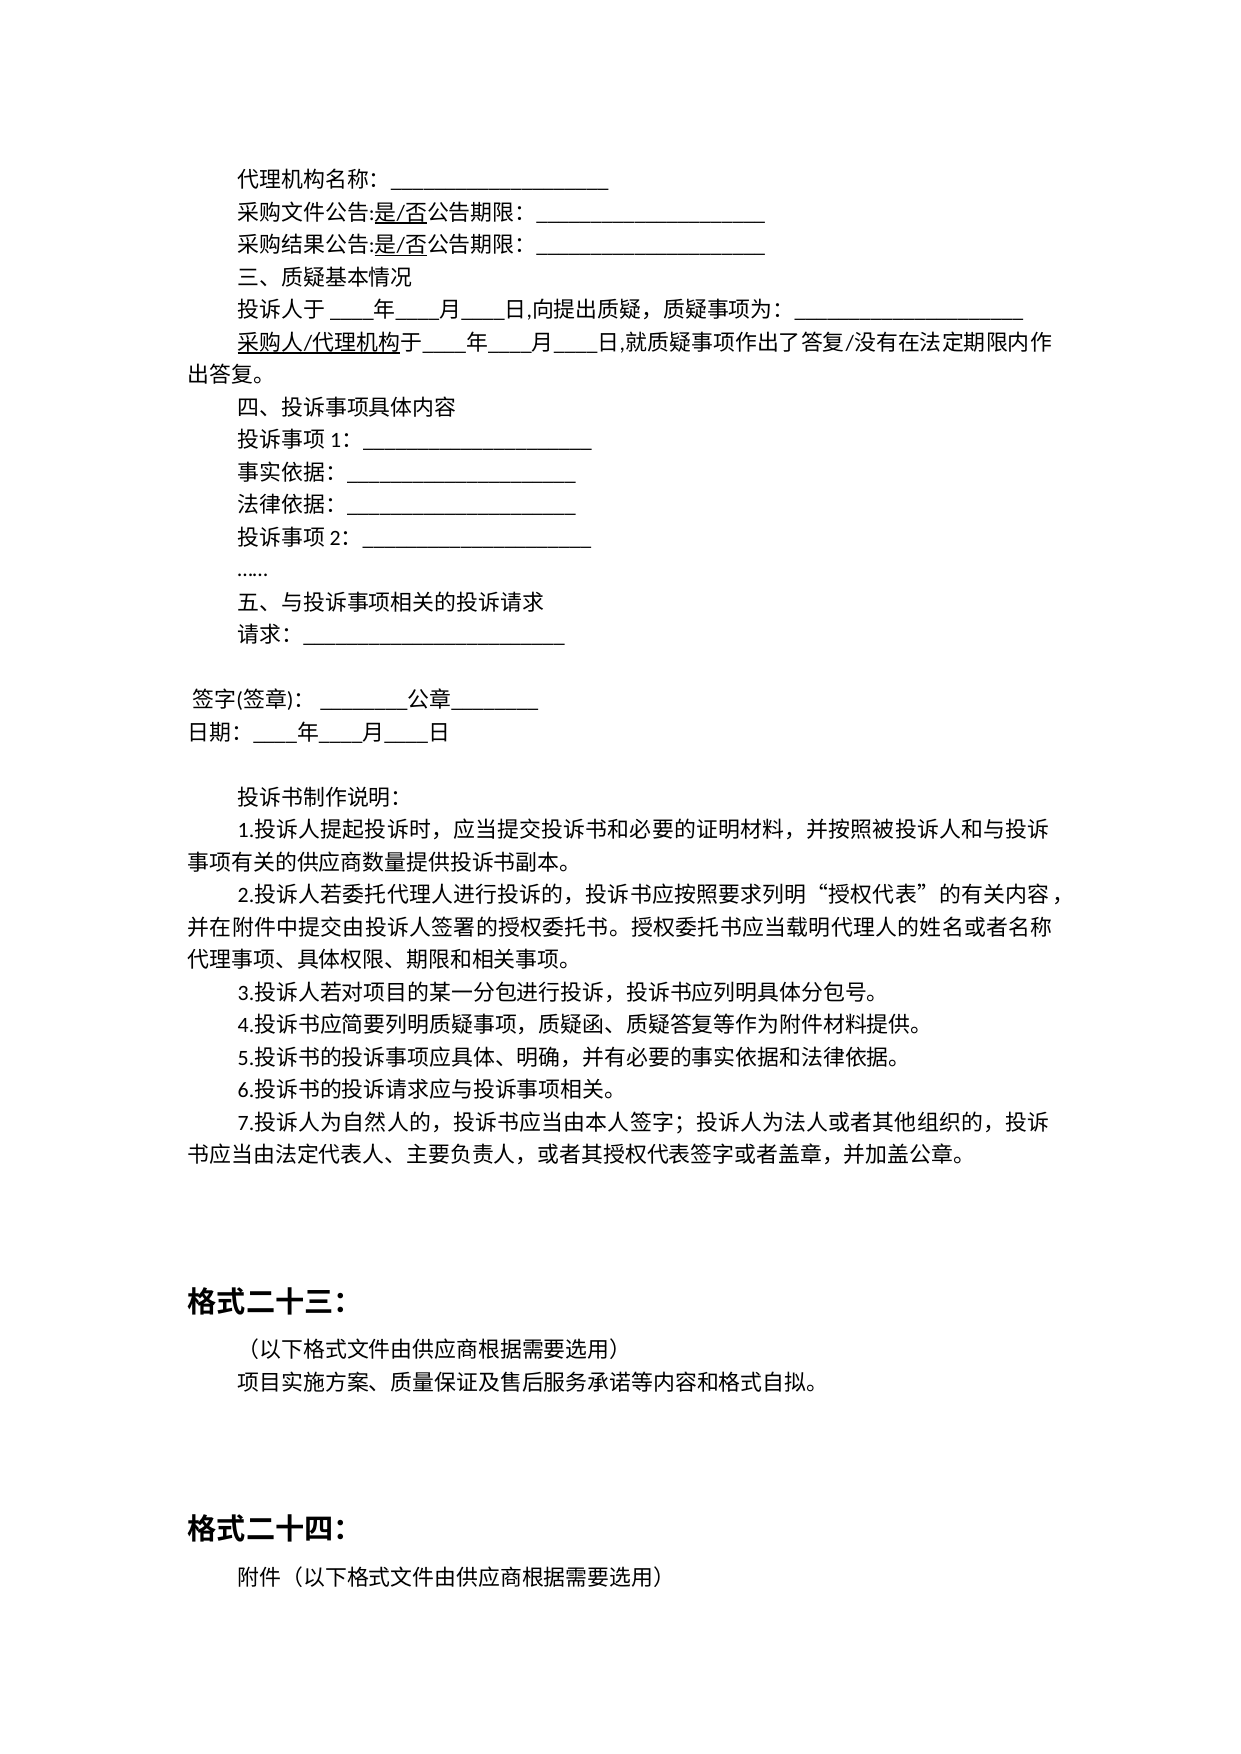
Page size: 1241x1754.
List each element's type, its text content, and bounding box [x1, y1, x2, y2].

text 5.投诉书的投诉事项应具体、明确，并有必要的事实依据和法律依据。 [187, 1039, 1053, 1072]
text 投诉人于 ____年____月____日,向提出质疑，质疑事项为：_____________________ [187, 292, 1053, 324]
text 格式二十三： [187, 1267, 1053, 1332]
text 事实依据：_____________________ [187, 454, 1053, 487]
text 采购结果公告:是/否公告期限：_____________________ [187, 227, 1053, 259]
text 采购文件公告:是/否公告期限：_____________________ [187, 194, 1053, 227]
text 投诉事项 1：_____________________ [187, 422, 1053, 454]
text 代理机构名称：____________________ [187, 162, 1053, 194]
text 投诉书制作说明： [187, 779, 1053, 812]
text 项目实施方案、质量保证及售后服务承诺等内容和格式自拟。 [187, 1364, 1053, 1397]
text 请求：________________________ [187, 617, 1053, 649]
text 4.投诉书应简要列明质疑事项，质疑函、质疑答复等作为附件材料提供。 [187, 1007, 1053, 1039]
text 三、质疑基本情况 [187, 259, 1053, 292]
text 日期：____年____月____日 [187, 714, 1053, 747]
text 6.投诉书的投诉请求应与投诉事项相关。 [187, 1072, 1053, 1104]
text 附件（以下格式文件由供应商根据需要选用） [187, 1559, 1053, 1592]
text …… [187, 552, 1053, 584]
text 法律依据：_____________________ [187, 487, 1053, 519]
text 7.投诉人为自然人的，投诉书应当由本人签字；投诉人为法人或者其他组织的，投诉书应当由法定代表人、主要负责人，或者其授权代表签字或者盖章，并加盖公章。 [187, 1104, 1053, 1169]
text 格式二十四： [187, 1494, 1053, 1559]
text 投诉事项2：_____________________ [187, 519, 1053, 552]
text 1.投诉人提起投诉时，应当提交投诉书和必要的证明材料，并按照被投诉人和与投诉事项有关的供应商数量提供投诉书副本。 [187, 812, 1053, 877]
text 五、与投诉事项相关的投诉请求 [187, 584, 1053, 617]
text 采购人/代理机构于____年____月____日,就质疑事项作出了答复/没有在法定期限内作出答复。 [187, 324, 1053, 389]
text 签字(签章)： ________公章________ [187, 682, 1053, 714]
text 四、投诉事项具体内容 [187, 389, 1053, 422]
text 2.投诉人若委托代理人进行投诉的，投诉书应按照要求列明“授权代表”的有关内容，并在附件中提交由投诉人签署的授权委托书。授权委托书应当载明代理人的姓名或者名称、代理事项、具体权限、期限和相关事项。 [187, 877, 1053, 974]
text 3.投诉人若对项目的某一分包进行投诉，投诉书应列明具体分包号。 [187, 974, 1053, 1007]
text （以下格式文件由供应商根据需要选用） [187, 1332, 1053, 1364]
